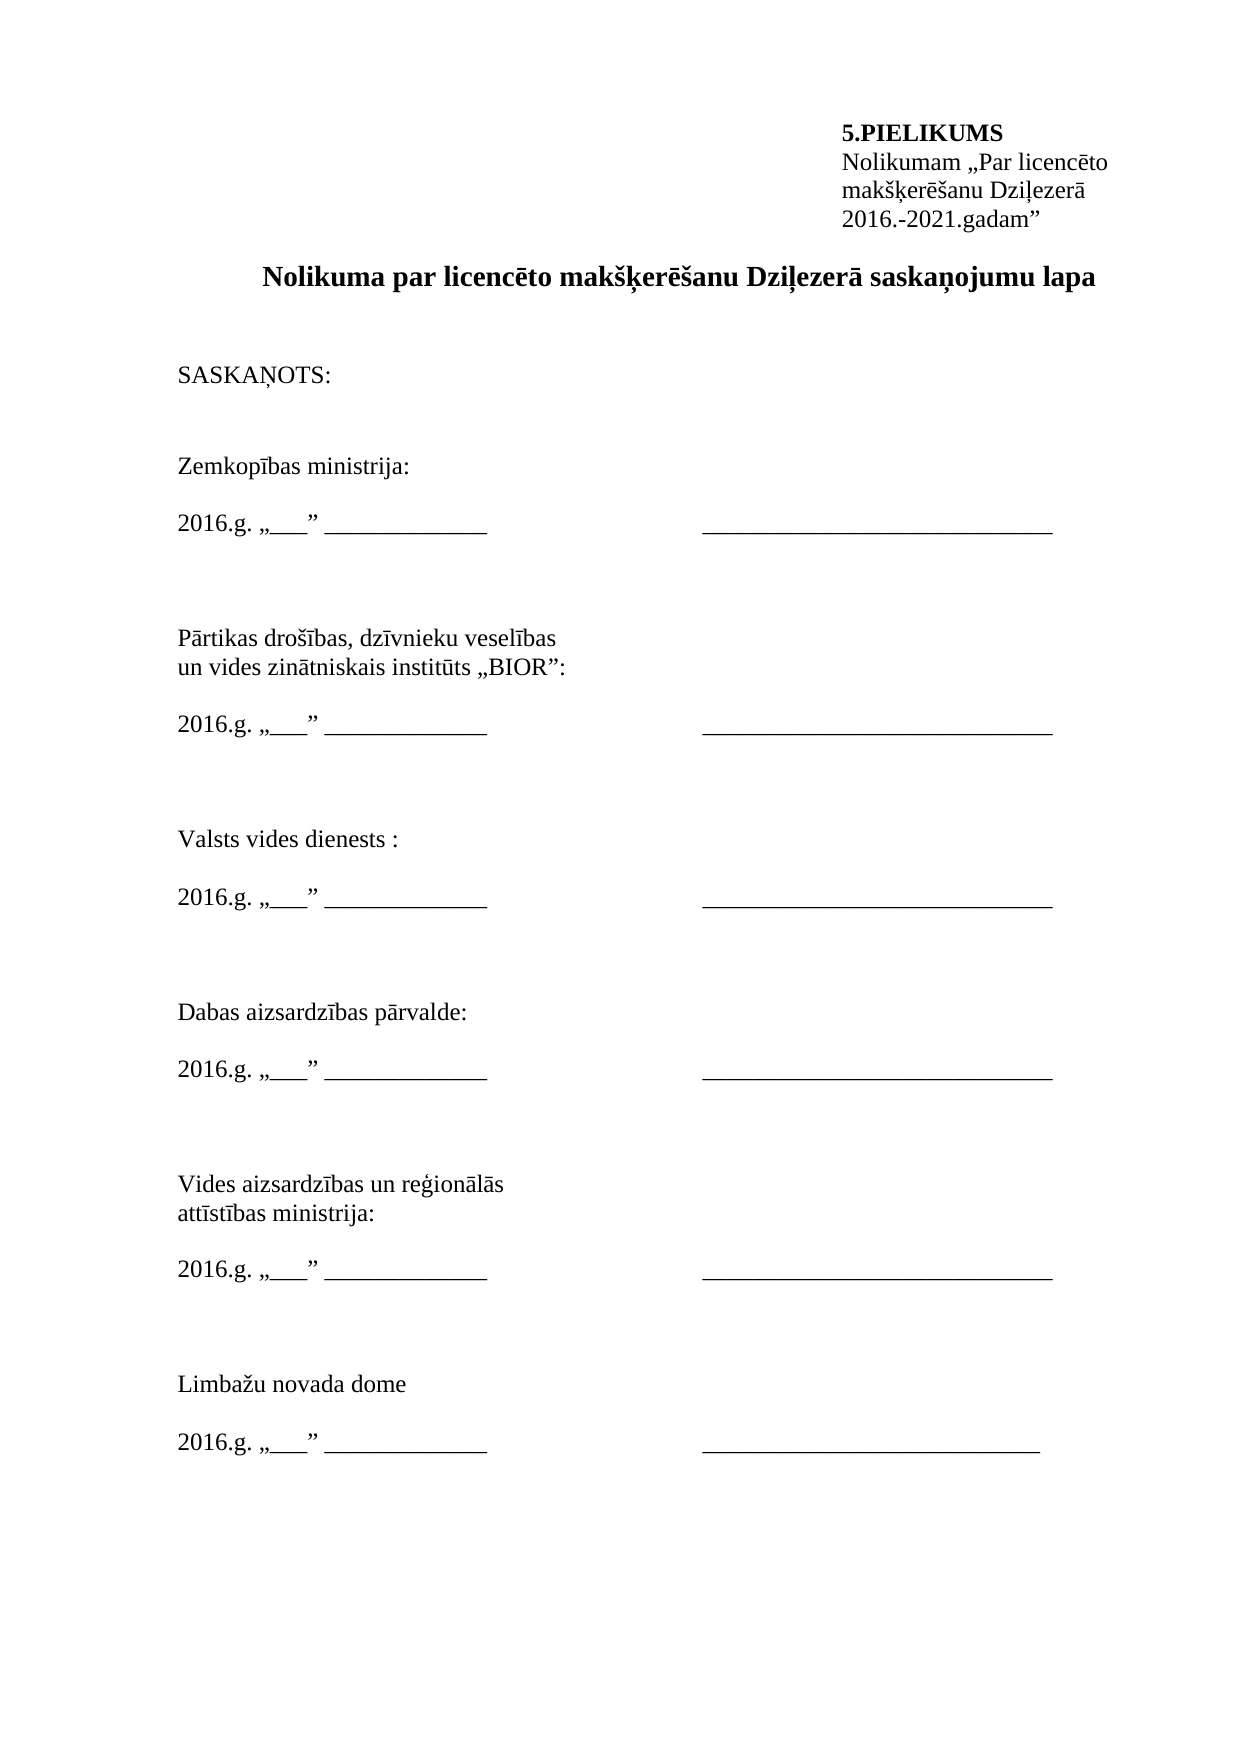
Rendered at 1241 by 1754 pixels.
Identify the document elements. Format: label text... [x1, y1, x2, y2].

text 2016.g. „___” _____________ ___________________________ [177, 1427, 1181, 1456]
text Valsts vides dienests : [177, 824, 1181, 853]
text un vides zinātniskais institūts „BIOR”: [177, 652, 1181, 680]
text 2016.g. „___” _____________ ____________________________ [177, 1254, 1181, 1283]
text 2016.-2021.gadam” [842, 204, 1181, 233]
text 2016.g. „___” _____________ ____________________________ [177, 508, 1181, 537]
text Dabas aizsardzības pārvalde: [177, 997, 1181, 1025]
text attīstības ministrija: [177, 1198, 1181, 1227]
text Nolikumam „Par licencēto [842, 147, 1181, 176]
text 5.PIELIKUMS [842, 118, 1181, 147]
text SASKAŅOTS: [177, 361, 1181, 389]
text Nolikuma par licencēto makšķerēšanu Dziļezerā saskaņojumu lapa [177, 259, 1181, 293]
text Zemkopības ministrija: [177, 451, 1181, 480]
text 2016.g. „___” _____________ ____________________________ [177, 1054, 1181, 1083]
text 2016.g. „___” _____________ ____________________________ [177, 709, 1181, 738]
text 2016.g. „___” _____________ ____________________________ [177, 882, 1181, 910]
text Limbažu novada dome [177, 1369, 1181, 1398]
text Vides aizsardzības un reģionālās [177, 1169, 1181, 1198]
text makšķerēšanu Dziļezerā [842, 176, 1181, 204]
text Pārtikas drošības, dzīvnieku veselības [177, 623, 1181, 652]
